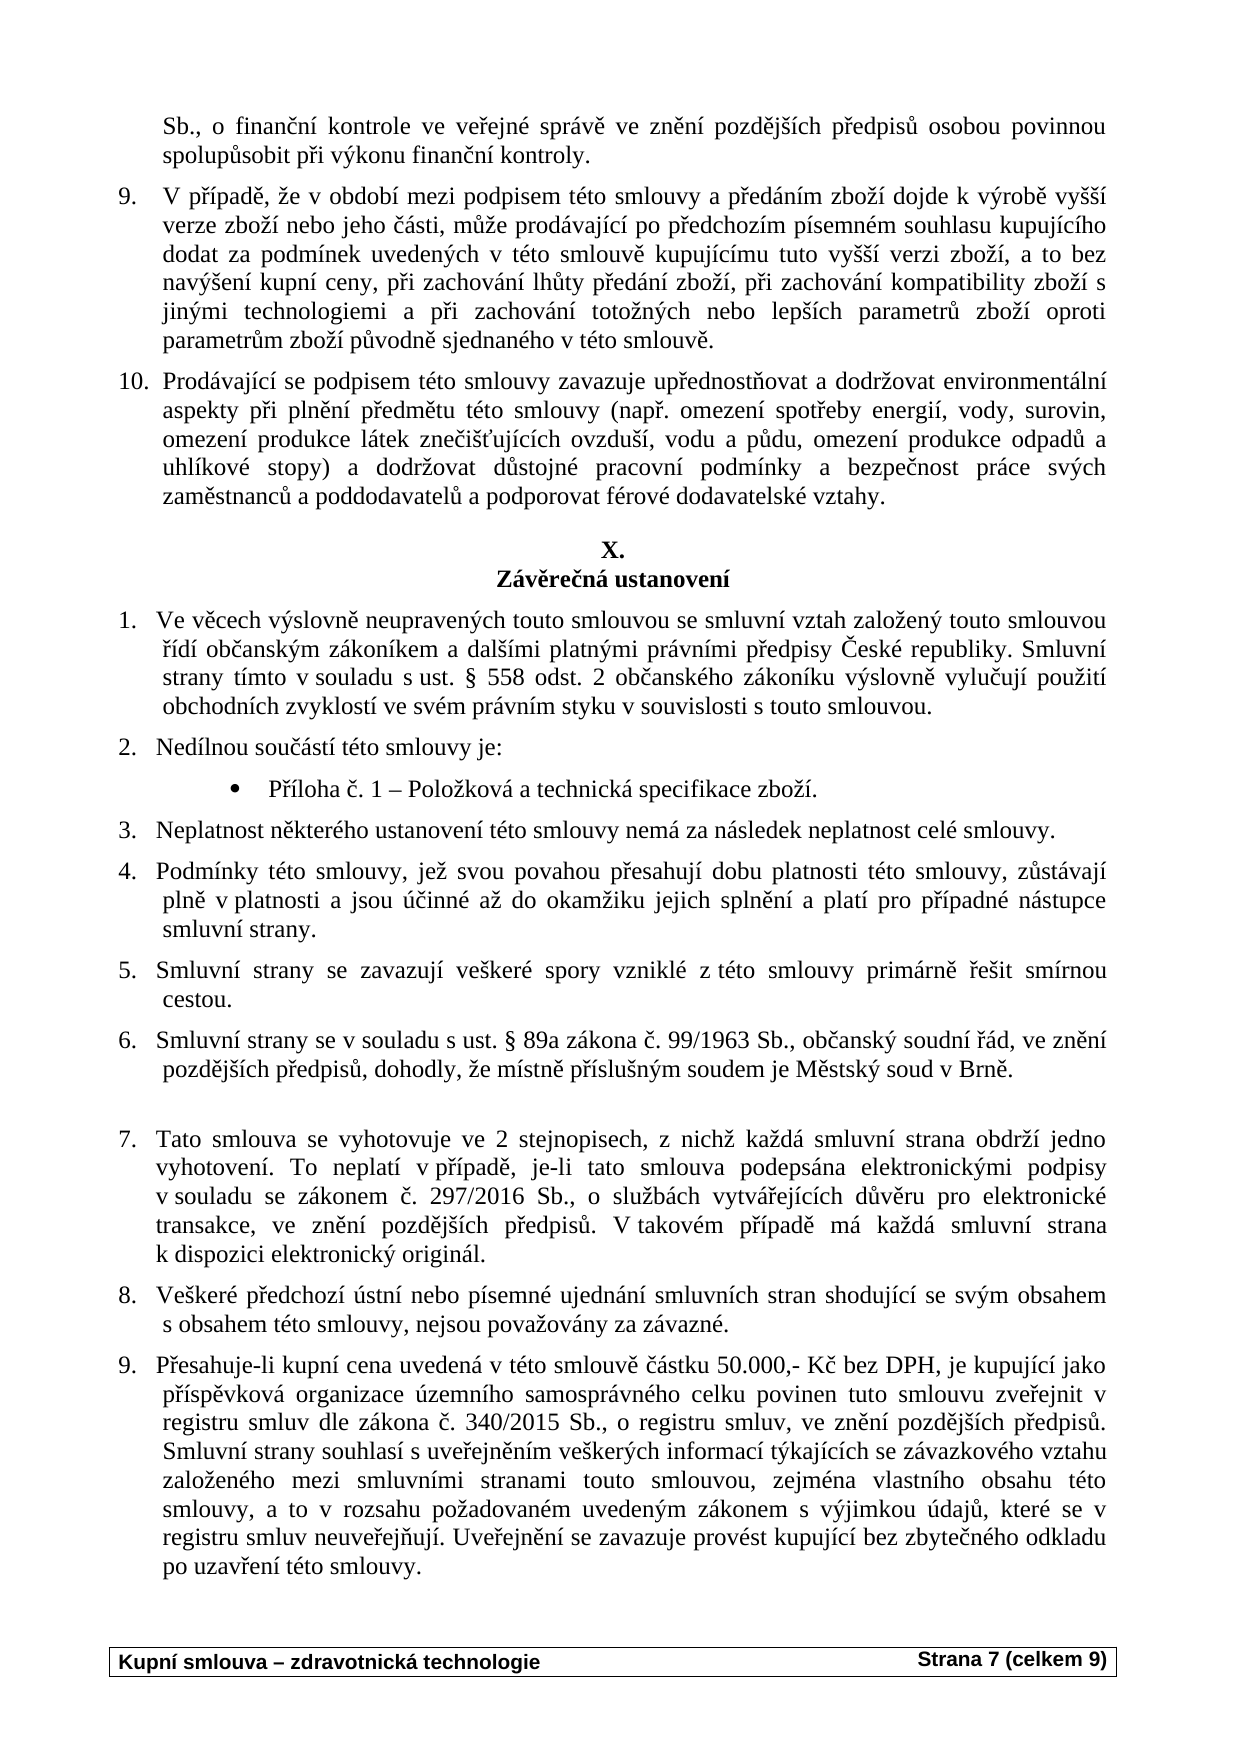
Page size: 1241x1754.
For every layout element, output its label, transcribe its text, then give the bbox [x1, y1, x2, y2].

list Smluvní strany se v souladu s ust. § 89a zákona č. 99/1963 Sb., občanský soudní řád, ve znění pozdějších předpisů, dohodly, že místně příslušným soudem je Městský soud v Brně. [118, 1025, 1107, 1082]
list Podmínky této smlouvy, jež svou povahou přesahují dobu platnosti této smlouvy, zůstávají plně v platnosti a jsou účinné až do okamžiku jejich splnění a platí pro případné nástupce smluvní strany. [118, 856, 1107, 942]
list Neplatnost některého ustanovení této smlouvy nemá za následek neplatnost celé smlouvy. [118, 815, 1107, 844]
list Ve věcech výslovně neupravených touto smlouvou se smluvní vztah založený touto smlouvou řídí občanským zákoníkem a dalšími platnými právními předpisy České republiky. Smluvní strany tímto v souladu s ust. § 558 odst. 2 občanského zákoníku výslovně vylučují použití obchodních zvyklostí ve svém právním styku v souvislosti s touto smlouvou. [118, 605, 1107, 720]
list Veškeré předchozí ústní nebo písemné ujednání smluvních stran shodující se svým obsahem s obsahem této smlouvy, nejsou považovány za závazné. [118, 1280, 1107, 1337]
list V případě, že v období mezi podpisem této smlouvy a předáním zboží dojde k výrobě vyšší verze zboží nebo jeho části, může prodávající po předchozím písemném souhlasu kupujícího dodat za podmínek uvedených v této smlouvě kupujícímu tuto vyšší verzi zboží, a to bez navýšení kupní ceny, při zachování lhůty předání zboží, při zachování kompatibility zboží s jinými technologiemi a při zachování totožných nebo lepších parametrů zboží oproti parametrům zboží původně sjednaného v této smlouvě. [118, 181, 1107, 354]
text Závěrečná ustanovení [118, 564, 1107, 592]
list Tato smlouva se vyhotovuje ve 2 stejnopisech, z nichž každá smluvní strana obdrží jedno vyhotovení. To neplatí v případě, je-li tato smlouva podepsána elektronickými podpisy v souladu se zákonem č. 297/2016 Sb., o službách vytvářejících důvěru pro elektronické transakce, ve znění pozdějších předpisů. V takovém případě má každá smluvní strana k dispozici elektronický originál. [118, 1124, 1107, 1267]
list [118, 111, 1107, 169]
list Nedílnou součástí této smlouvy je: [118, 732, 1107, 761]
list Smluvní strany se zavazují veškeré spory vzniklé z této smlouvy primárně řešit smírnou cestou. [118, 955, 1107, 1012]
list Prodávající se podpisem této smlouvy zavazuje upřednostňovat a dodržovat environmentální aspekty při plnění předmětu této smlouvy (např. omezení spotřeby energií, vody, surovin, omezení produkce látek znečišťujících ovzduší, vodu a půdu, omezení produkce odpadů a uhlíkové stopy) a dodržovat důstojné pracovní podmínky a bezpečnost práce svých zaměstnanců a poddodavatelů a podporovat férové dodavatelské vztahy. [118, 366, 1107, 510]
text X. [118, 535, 1107, 564]
list Příloha č. 1 – Položková a technická specifikace zboží. [231, 774, 1107, 802]
list Přesahuje-li kupní cena uvedená v této smlouvě částku 50.000,- Kč bez DPH, je kupující jako příspěvková organizace územního samosprávného celku povinen tuto smlouvu zveřejnit v registru smluv dle zákona č. 340/2015 Sb., o registru smluv, ve znění pozdějších předpisů. Smluvní strany souhlasí s uveřejněním veškerých informací týkajících se závazkového vztahu založeného mezi smluvními stranami touto smlouvou, zejména vlastního obsahu této smlouvy, a to v rozsahu požadovaném uvedeným zákonem s výjimkou údajů, které se v registru smluv neuveřejňují. Uveřejnění se zavazuje provést kupující bez zbytečného odkladu po uzavření této smlouvy. [118, 1350, 1107, 1580]
